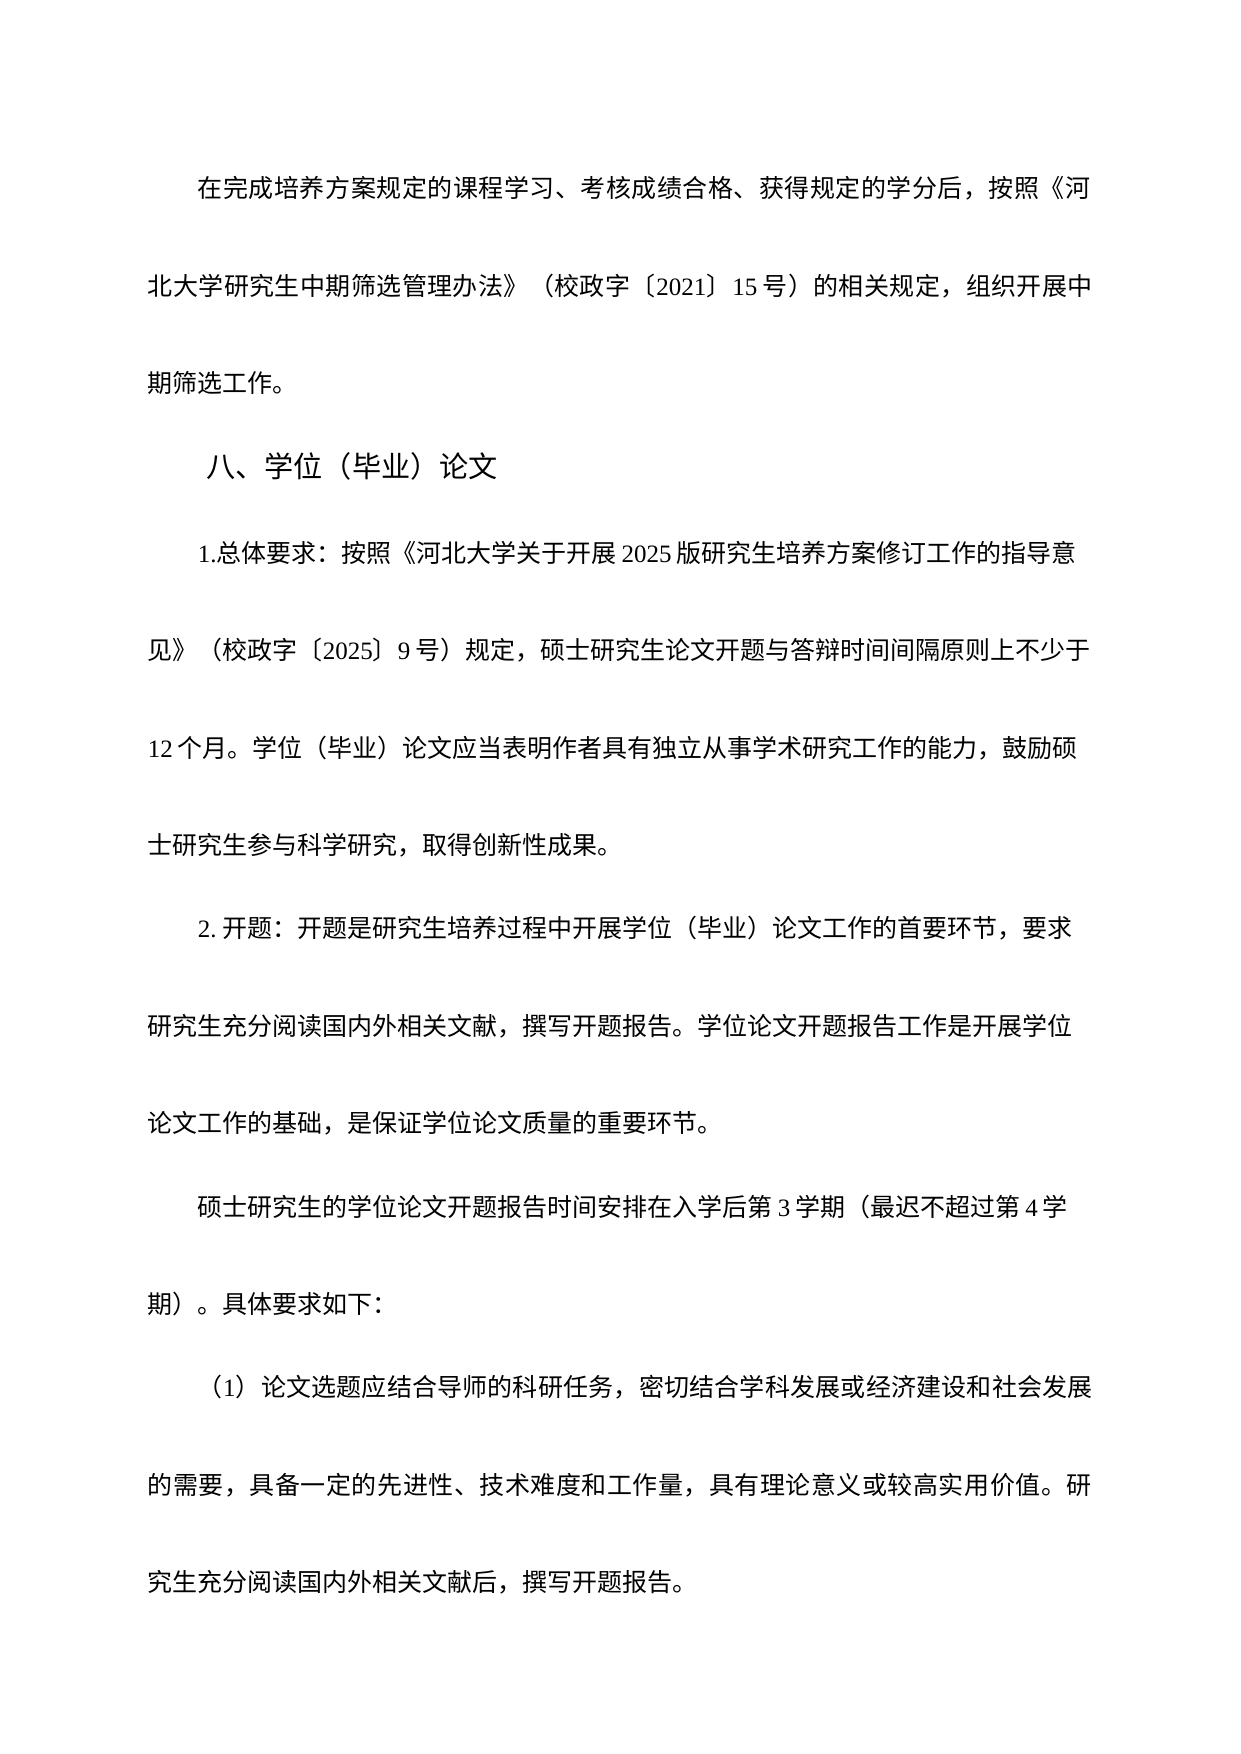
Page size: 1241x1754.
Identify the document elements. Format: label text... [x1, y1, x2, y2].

text 2. 开题：开题是研究生培养过程中开展学位（毕业）论文工作的首要环节，要求研究生充分阅读国内外相关文献，撰写开题报告。学位论文开题报告工作是开展学位论文工作的基础，是保证学位论文质量的重要环节。 [148, 894, 1092, 1154]
text 1.总体要求：按照《河北大学关于开展2025版研究生培养方案修订工作的指导意见》（校政字〔2025〕9号）规定，硕士研究生论文开题与答辩时间间隔原则上不少于12个月。学位（毕业）论文应当表明作者具有独立从事学术研究工作的能力，鼓励硕士研究生参与科学研究，取得创新性成果。 [148, 519, 1092, 876]
text （1）论文选题应结合导师的科研任务，密切结合学科发展或经济建设和社会发展的需要，具备一定的先进性、技术难度和工作量，具有理论意义或较高实用价值。研究生充分阅读国内外相关文献后，撰写开题报告。 [148, 1353, 1092, 1613]
text 硕士研究生的学位论文开题报告时间安排在入学后第3学期（最迟不超过第4学期）。具体要求如下： [148, 1173, 1092, 1335]
text 在完成培养方案规定的课程学习、考核成绩合格、获得规定的学分后，按照《河北大学研究生中期筛选管理办法》（校政字〔2021〕15号）的相关规定，组织开展中期筛选工作。 [148, 154, 1092, 414]
text 八、学位（毕业）论文 [148, 433, 1092, 498]
